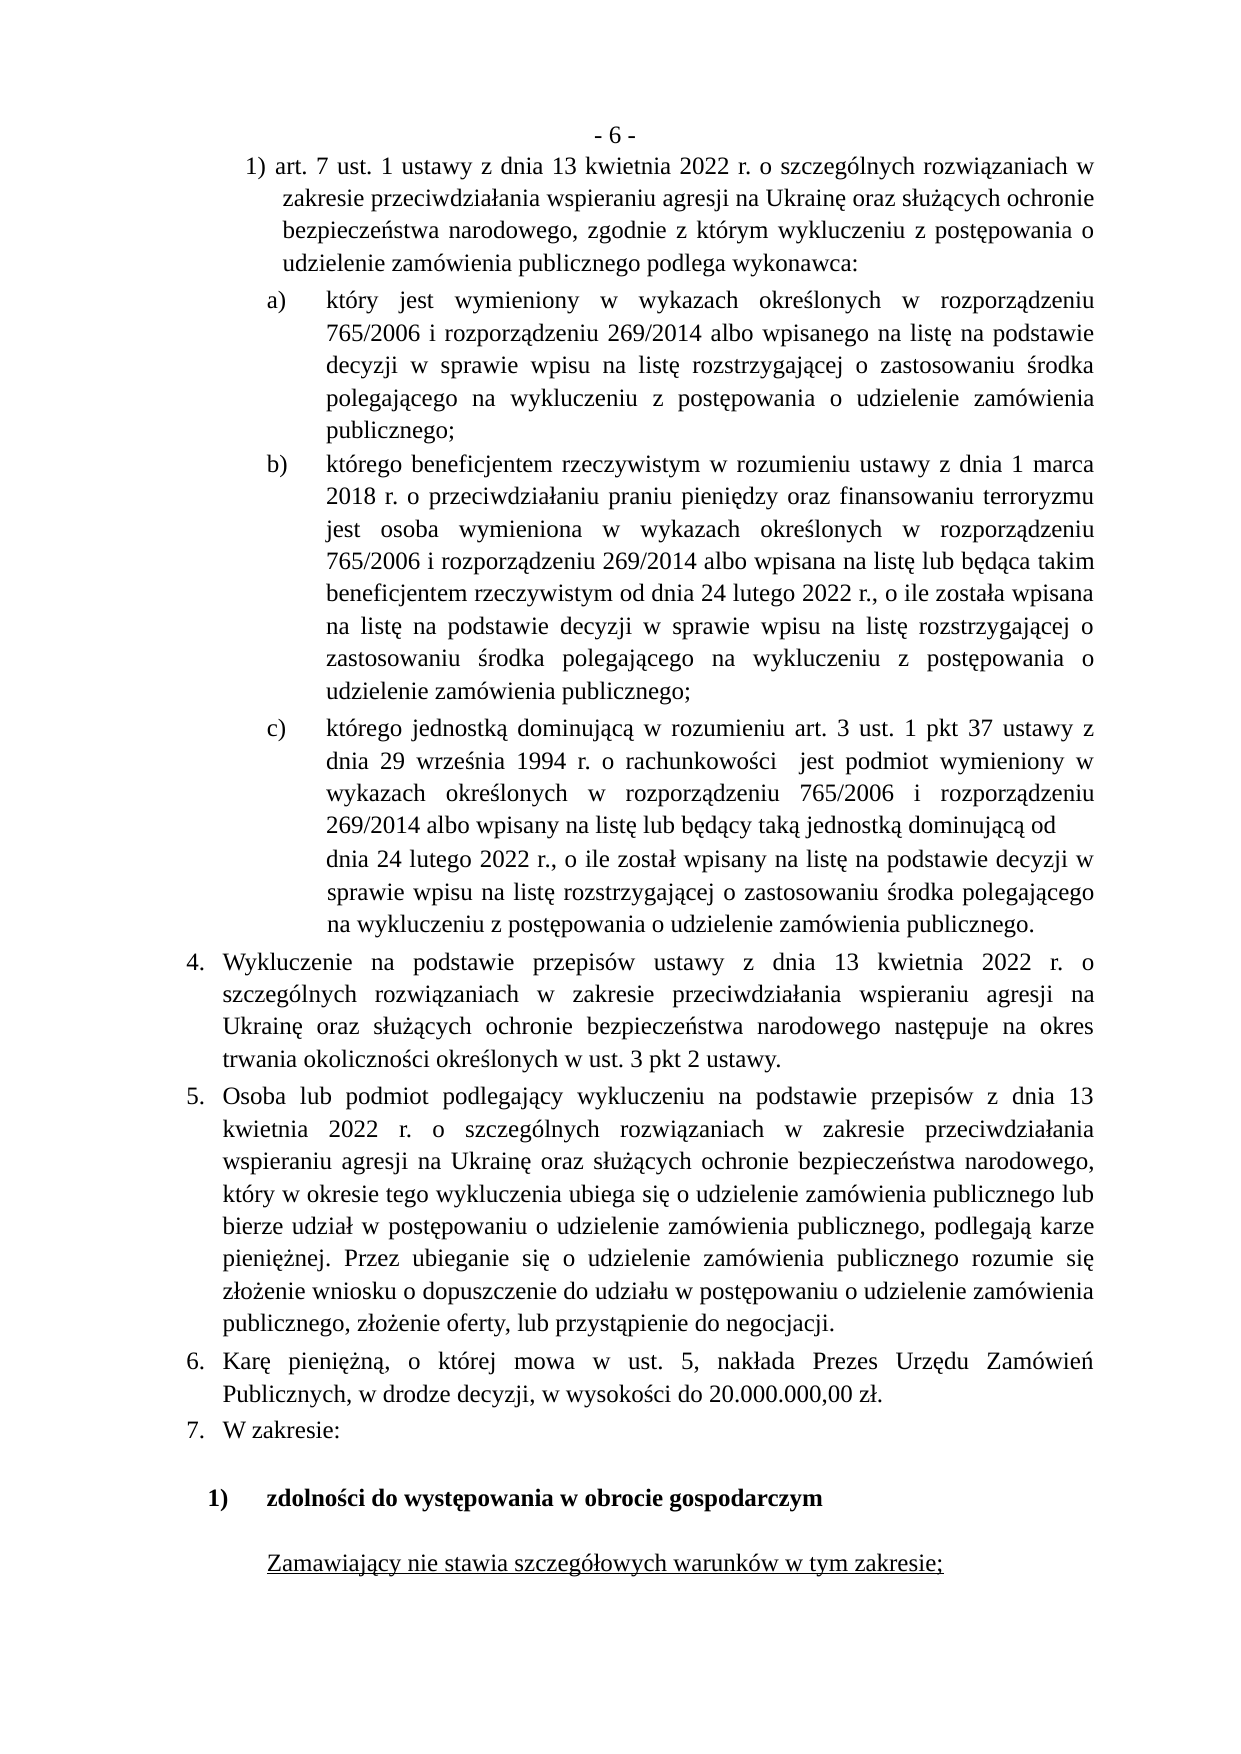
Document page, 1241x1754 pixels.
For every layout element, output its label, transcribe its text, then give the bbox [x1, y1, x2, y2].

list który jest wymieniony w wykazach określonych w rozporządzeniu 765/2006 i rozporządzeniu 269/2014 albo wpisanego na listę na podstawie decyzji w sprawie wpisu na listę rozstrzygającej o zastosowaniu środka polegającego na wykluczeniu z postępowania o udzielenie zamówienia publicznego; [267, 286, 1095, 444]
list Wykluczenie na podstawie przepisów ustawy z dnia 13 kwietnia 2022 r. o szczególnych rozwiązaniach w zakresie przeciwdziałania wspieraniu agresji na Ukrainę oraz służących ochronie bezpieczeństwa narodowego następuje na okres trwania okoliczności określonych w ust. 3 pkt 2 ustawy. [186, 947, 1095, 1073]
list W zakresie: [186, 1415, 1095, 1444]
list Karę pieniężną, o której mowa w ust. 5, nakłada Prezes Urzędu Zamówień Publicznych, w drodze decyzji, w wysokości do 20.000.000,00 zł. [186, 1346, 1095, 1407]
list Osoba lub podmiot podlegający wykluczeniu na podstawie przepisów z dnia 13 kwietnia 2022 r. o szczególnych rozwiązaniach w zakresie przeciwdziałania wspieraniu agresji na Ukrainę oraz służących ochronie bezpieczeństwa narodowego, który w okresie tego wykluczenia ubiega się o udzielenie zamówienia publicznego lub bierze udział w postępowaniu o udzielenie zamówienia publicznego, podlegają karze pieniężnej. Przez ubieganie się o udzielenie zamówienia publicznego rozumie się złożenie wniosku o dopuszczenie do udziału w postępowaniu o udzielenie zamówienia publicznego, złożenie oferty, lub przystąpienie do negocjacji. [186, 1081, 1095, 1337]
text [267, 1548, 1112, 1577]
list którego beneficjentem rzeczywistym w rozumieniu ustawy z dnia 1 marca 2018 r. o przeciwdziałaniu praniu pieniędzy oraz finansowaniu terroryzmu jest osoba wymieniona w wykazach określonych w rozporządzeniu 765/2006 i rozporządzeniu 269/2014 albo wpisana na listę lub będąca takim beneficjentem rzeczywistym od dnia 24 lutego 2022 r., o ile została wpisana na listę na podstawie decyzji w sprawie wpisu na listę rozstrzygającej o zastosowaniu środka polegającego na wykluczeniu z postępowania o udzielenie zamówienia publicznego; [267, 449, 1095, 704]
list którego jednostką dominującą w rozumieniu art. 3 ust. 1 pkt 37 ustawy z dnia 29 września 1994 r. o rachunkowości jest podmiot wymieniony w wykazach określonych w rozporządzeniu 765/2006 i rozporządzeniu 269/2014 albo wpisany na listę lub będący taką jednostką dominującą od [267, 713, 1095, 839]
text 1) art. 7 ust. 1 ustawy z dnia 13 kwietnia 2022 r. o szczególnych rozwiązaniach w zakresie przeciwdziałania wspieraniu agresji na Ukrainę oraz służących ochronie bezpieczeństwa narodowego, zgodnie z którym wykluczeniu z postępowania o udzielenie zamówienia publicznego podlega wykonawca: [245, 151, 1095, 277]
list zdolności do występowania w obrocie gospodarczym [207, 1483, 1095, 1511]
text dnia 24 lutego 2022 r., o ile został wpisany na listę na podstawie decyzji w sprawie wpisu na listę rozstrzygającej o zastosowaniu środka polegającego na wykluczeniu z postępowania o udzielenie zamówienia publicznego. [326, 844, 1095, 938]
